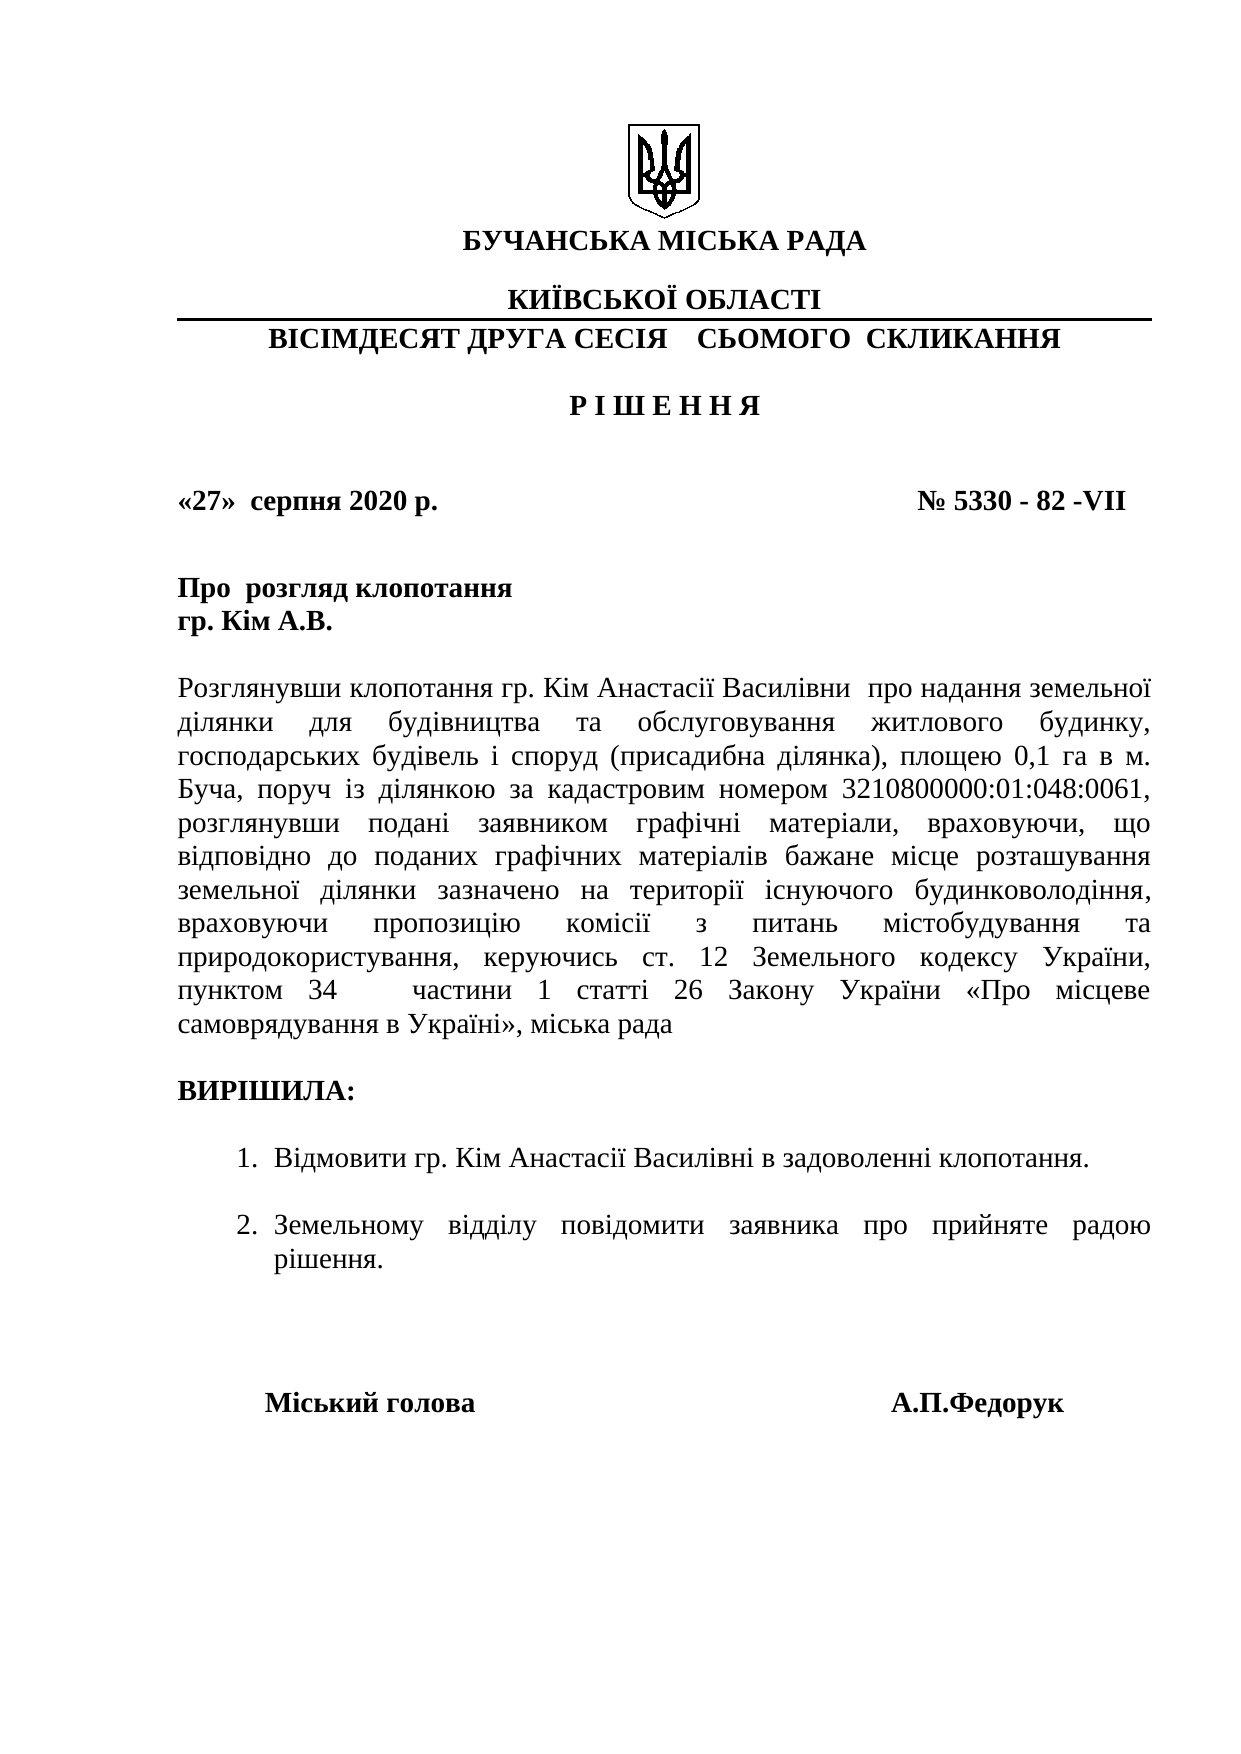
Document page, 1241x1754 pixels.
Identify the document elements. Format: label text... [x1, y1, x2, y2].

text Р І Ш Е Н Н Я [177, 388, 1152, 422]
text КИЇВСЬКОЇ ОБЛАСТІ [177, 282, 1152, 318]
text Про розгляд клопотання [177, 570, 1152, 603]
text «27» серпня 2020 р. № 5330 - 82 -VІІ [177, 483, 1152, 517]
text Міський голова А.П.Федорук [177, 1385, 1152, 1418]
list Земельному відділу повідомити заявника про прийняте радою рішення. [236, 1207, 1152, 1274]
text БУЧАНСЬКА МІСЬКА РАДА [177, 223, 1152, 256]
text ВИРІШИЛА: [177, 1073, 1152, 1107]
text гр. Кім А.В. [177, 603, 1152, 637]
text ВІСІМДЕСЯТ ДРУГА СЕСІЯ СЬОМОГО СКЛИКАННЯ [177, 321, 1152, 354]
text Розглянувши клопотання гр. Кім Анастасії Василівни про надання земельної ділянки для будівництва та обслуговування житлового будинку, господарських будівель і споруд (присадибна ділянка), площею 0,1 га в м. Буча, поруч із ділянкою за кадастровим номером 3210800000:01:048:0061, розглянувши подані заявником графічні матеріали, враховуючи, що відповідно до поданих графічних матеріалів бажане місце розташування земельної ділянки зазначено на території існуючого будинковолодіння, враховуючи пропозицію комісії з питань містобудування та природокористування, керуючись ст. 12 Земельного кодексу України, пунктом 34 частини 1 статті 26 Закону України «Про місцеве самоврядування в Україні», міська рада [177, 671, 1152, 1039]
list Відмовити гр. Кім Анастасії Василівні в задоволенні клопотання. [236, 1140, 1152, 1174]
